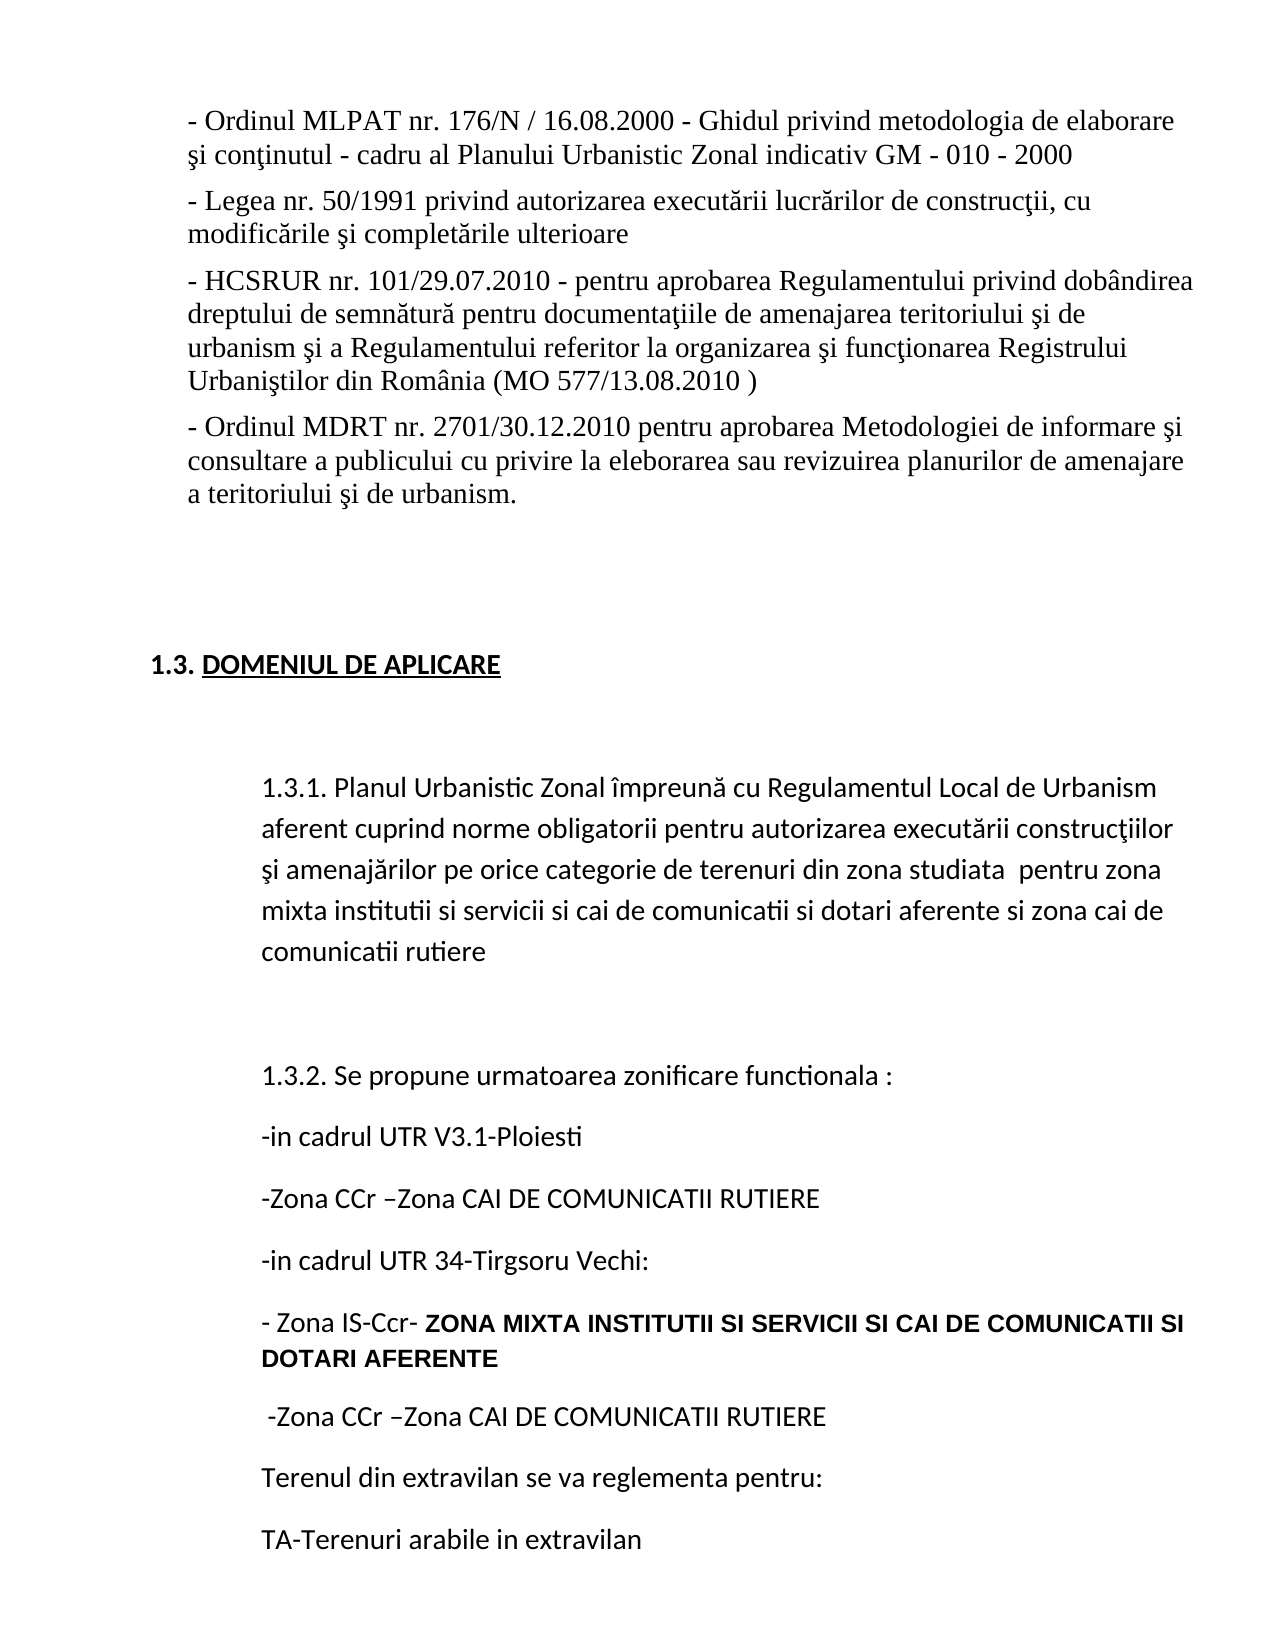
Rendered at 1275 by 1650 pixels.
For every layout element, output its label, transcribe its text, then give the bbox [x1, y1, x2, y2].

text - Ordinul MDRT nr. 2701/30.12.2010 pentru aprobarea Metodologiei de informare şi consultare a publicului cu privire la eleborarea sau revizuirea planurilor de amenajare a teritoriului şi de urbanism. [187, 409, 1196, 510]
text -Zona CCr –Zona CAI DE COMUNICATII RUTIERE [261, 1180, 1196, 1216]
text 1.3. DOMENIUL DE APLICARE [150, 646, 1196, 682]
text 1.3.1. Planul Urbanistic Zonal împreună cu Regulamentul Local de Urbanism aferent cuprind norme obligatorii pentru autorizarea executării construcţiilor şi amenajărilor pe orice categorie de terenuri din zona studiata pentru zona mixta institutii si servicii si cai de comunicatii si dotari aferente si zona cai de comunicatii rutiere [261, 769, 1196, 969]
text - Legea nr. 50/1991 privind autorizarea executării lucrărilor de construcţii, cu modificările şi completările ulterioare [187, 183, 1196, 250]
text -in cadrul UTR 34-Tirgsoru Vechi: [261, 1242, 1196, 1278]
text - HCSRUR nr. 101/29.07.2010 - pentru aprobarea Regulamentului privind dobândirea dreptului de semnătură pentru documentaţiile de amenajarea teritoriului şi de urbanism şi a Regulamentului referitor la organizarea şi funcţionarea Registrului Urbaniştilor din România (MO 577/13.08.2010 ) [187, 263, 1196, 397]
text Terenul din extravilan se va reglementa pentru: [261, 1459, 1196, 1495]
text -in cadrul UTR V3.1-Ploiesti [261, 1118, 1196, 1154]
text - Ordinul MLPAT nr. 176/N / 16.08.2000 - Ghidul privind metodologia de elaborare şi conţinutul - cadru al Planului Urbanistic Zonal indicativ GM - 010 - 2000 [187, 103, 1196, 171]
text - Zona IS-Ccr- ZONA MIXTA INSTITUTII SI SERVICII SI CAI DE COMUNICATII SI DOTARI AFERENTE [261, 1304, 1196, 1372]
text -Zona CCr –Zona CAI DE COMUNICATII RUTIERE [261, 1398, 1196, 1433]
text 1.3.2. Se propune urmatoarea zonificare functionala : [261, 1057, 1196, 1092]
text TA-Terenuri arabile in extravilan [261, 1521, 1196, 1557]
